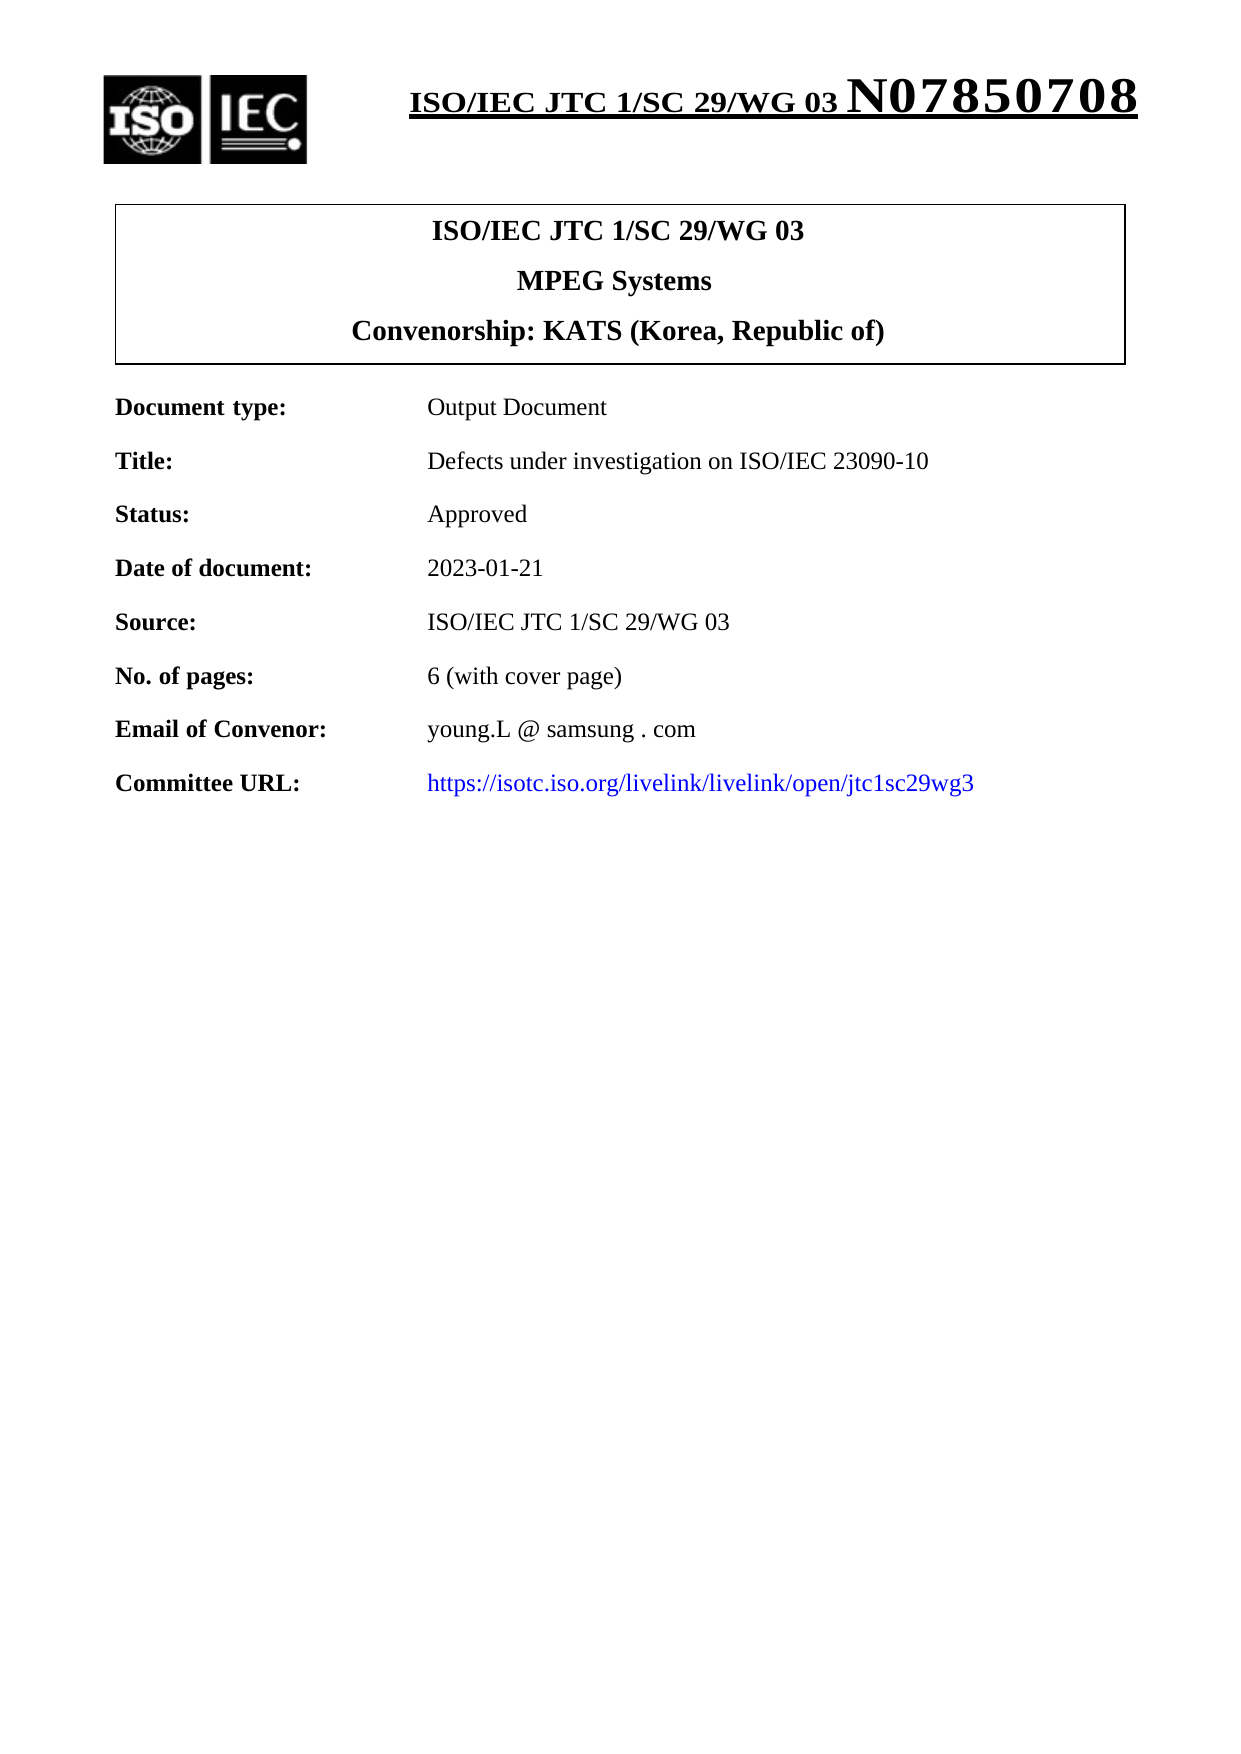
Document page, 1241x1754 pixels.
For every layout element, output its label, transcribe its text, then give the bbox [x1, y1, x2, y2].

text Committee URL: https://isotc.iso.org/livelink/livelink/open/jtc1sc29wg3 [115, 768, 1138, 797]
title ISO/IEC JTC 1/SC 29/WG 03 N [228, 66, 1138, 123]
text Date of document: [115, 553, 1138, 582]
text Status: Approved [115, 499, 1116, 528]
text Source: ISO/IEC JTC 1/SC 29/WG 03 [115, 607, 1138, 636]
text Email of Convenor: young.L @ samsung . com [115, 714, 1138, 743]
picture [103, 75, 308, 164]
text No. of pages: (with cover page) [115, 661, 1138, 689]
text Document type: Output Document [115, 224, 1138, 421]
text Title: Defects under investigation on ISO/IEC 23090-10 [115, 446, 1116, 474]
